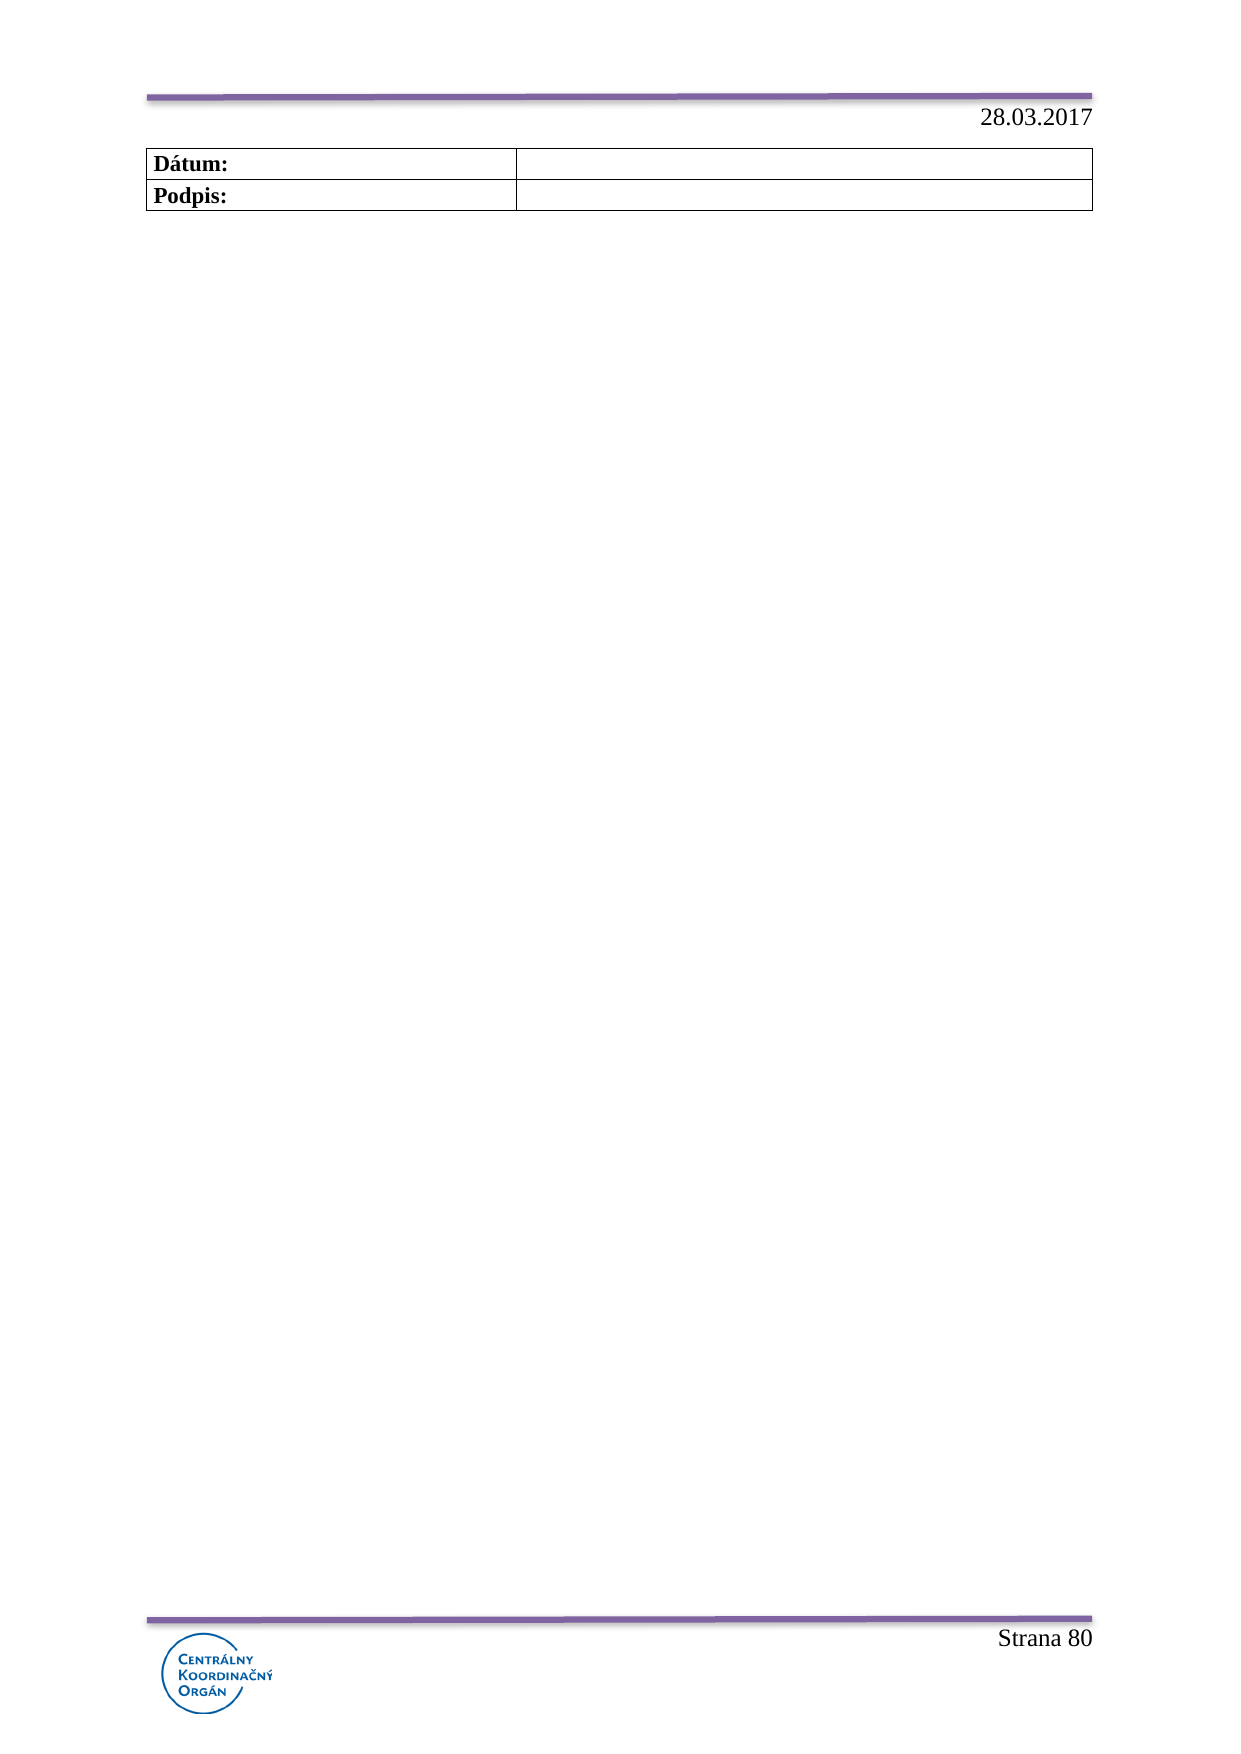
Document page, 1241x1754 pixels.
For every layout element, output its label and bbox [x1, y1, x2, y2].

picture [159, 1631, 272, 1713]
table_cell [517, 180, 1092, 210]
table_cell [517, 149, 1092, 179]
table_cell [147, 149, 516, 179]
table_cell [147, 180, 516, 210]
